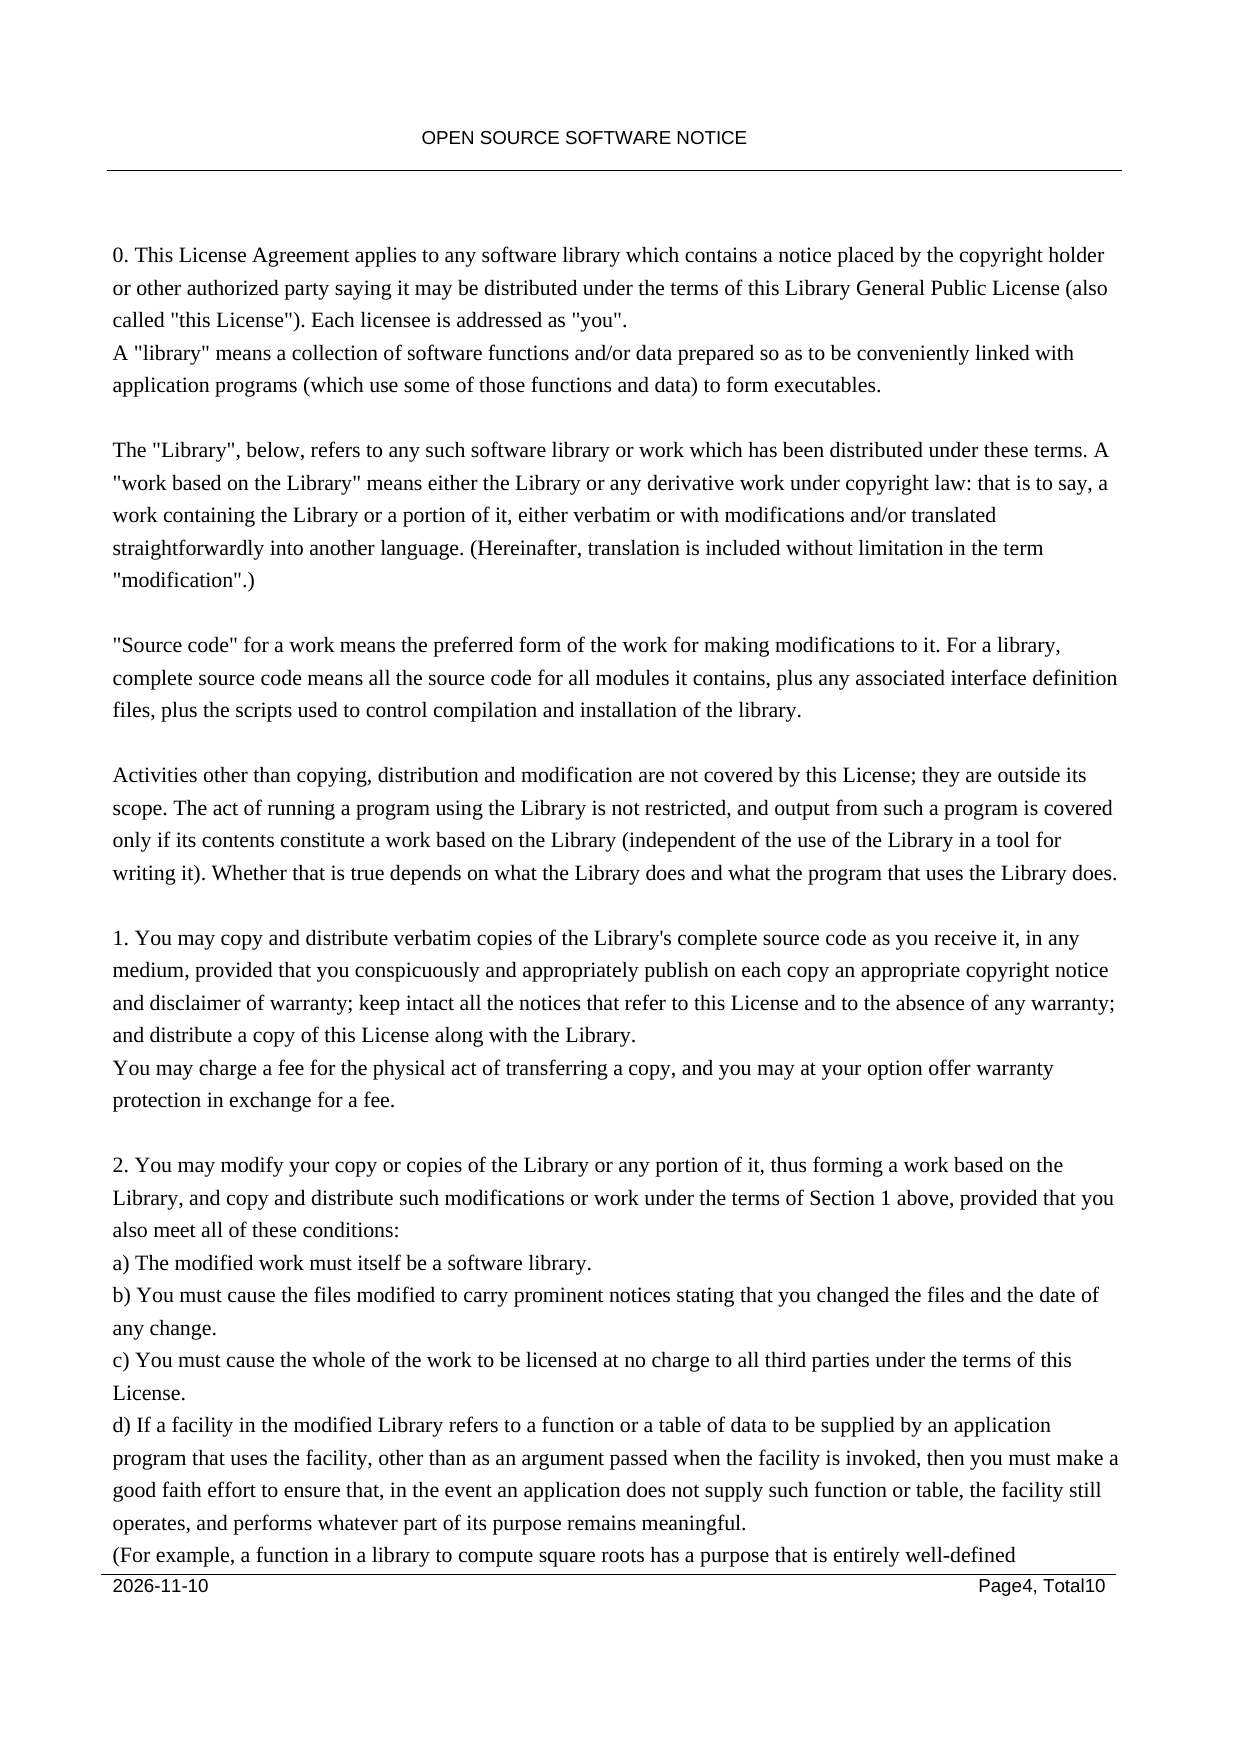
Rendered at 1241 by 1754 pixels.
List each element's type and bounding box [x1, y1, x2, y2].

text [112, 206, 1128, 1571]
